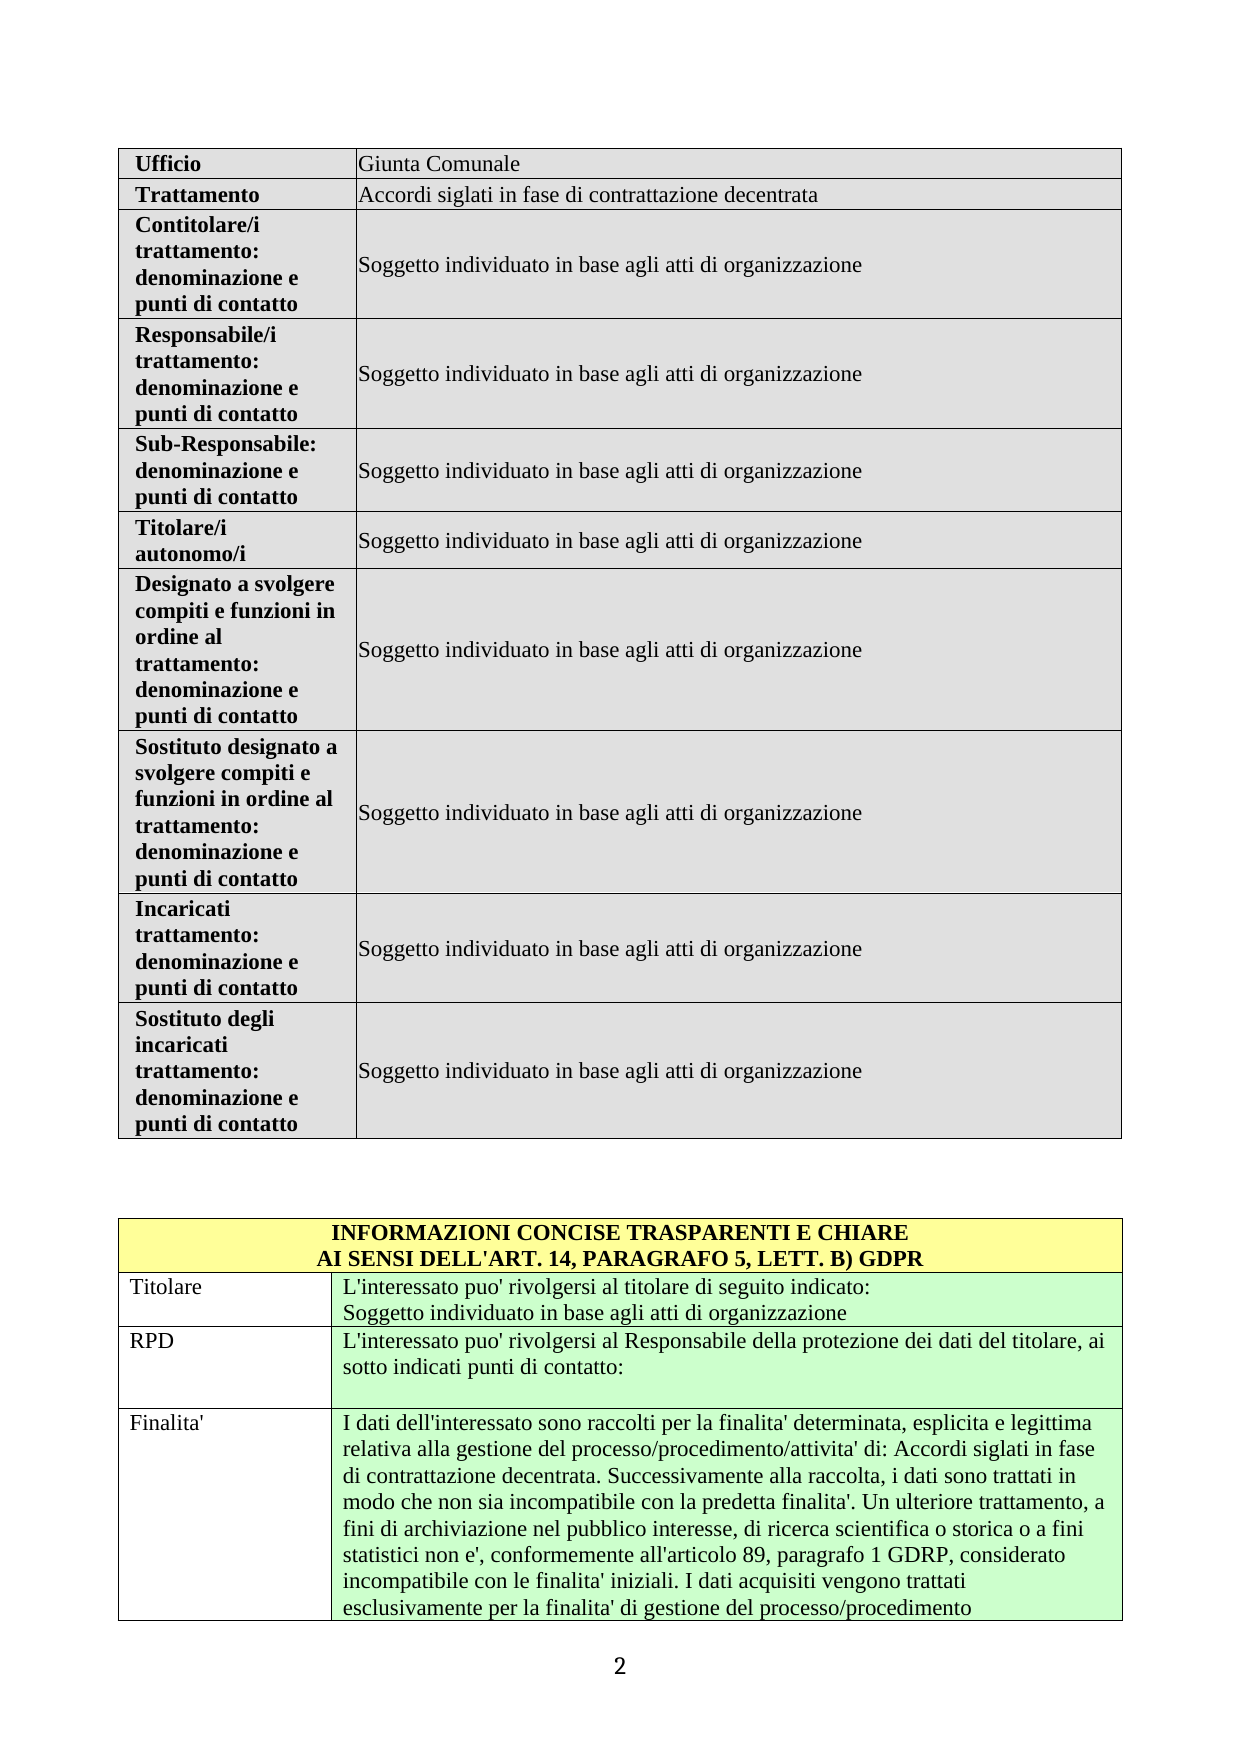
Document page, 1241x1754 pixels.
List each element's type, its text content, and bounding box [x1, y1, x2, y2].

table_cell Finalita' [119, 1409, 331, 1620]
table_cell Contitolare/i trattamento: denominazione e punti di contatto [119, 210, 356, 318]
table_cell Sub-Responsabile: denominazione e punti di contatto [119, 429, 356, 511]
table_cell Sostituto degli incaricati trattamento: denominazione e punti di contatto [119, 1003, 356, 1138]
table_cell Soggetto individuato in base agli atti di organizzazione [357, 429, 1121, 511]
table_header INFORMAZIONI CONCISE TRASPARENTI E CHIARE AI SENSI DELL'ART. 14, PARAGRAFO 5, LETT. B) GDPR [119, 1219, 1122, 1272]
table_cell Designato a svolgere compiti e funzioni in ordine al trattamento: denominazione e punti di contatto [119, 569, 356, 730]
table_cell Titolare [119, 1273, 331, 1326]
table_cell Accordi siglati in fase di contrattazione decentrata [357, 179, 1121, 209]
table_cell Sostituto designato a svolgere compiti e funzioni in ordine al trattamento: denominazione e punti di contatto [119, 731, 356, 892]
table_cell L'interessato puo' rivolgersi al titolare di seguito indicato: Soggetto individuato in base agli atti di organizzazione [332, 1273, 1122, 1326]
table_cell Soggetto individuato in base agli atti di organizzazione [357, 569, 1121, 730]
table_cell Soggetto individuato in base agli atti di organizzazione [357, 1003, 1121, 1138]
table_cell RPD [119, 1327, 331, 1408]
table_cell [332, 1409, 1122, 1620]
table_cell Trattamento [119, 179, 356, 209]
table_cell Soggetto individuato in base agli atti di organizzazione [357, 512, 1121, 568]
table_cell Responsabile/i trattamento: denominazione e punti di contatto [119, 319, 356, 428]
table_cell Soggetto individuato in base agli atti di organizzazione [357, 319, 1121, 428]
table_cell Soggetto individuato in base agli atti di organizzazione [357, 210, 1121, 318]
table_cell Incaricati trattamento: denominazione e punti di contatto [119, 894, 356, 1002]
table_cell Ufficio [119, 149, 356, 178]
table_cell Giunta Comunale [357, 149, 1121, 178]
table_cell Soggetto individuato in base agli atti di organizzazione [357, 894, 1121, 1002]
table_cell Titolare/i autonomo/i [119, 512, 356, 568]
table_cell Soggetto individuato in base agli atti di organizzazione [357, 731, 1121, 892]
table_cell L'interessato puo' rivolgersi al Responsabile della protezione dei dati del titolare, ai sotto indicati punti di contatto: [332, 1327, 1122, 1408]
